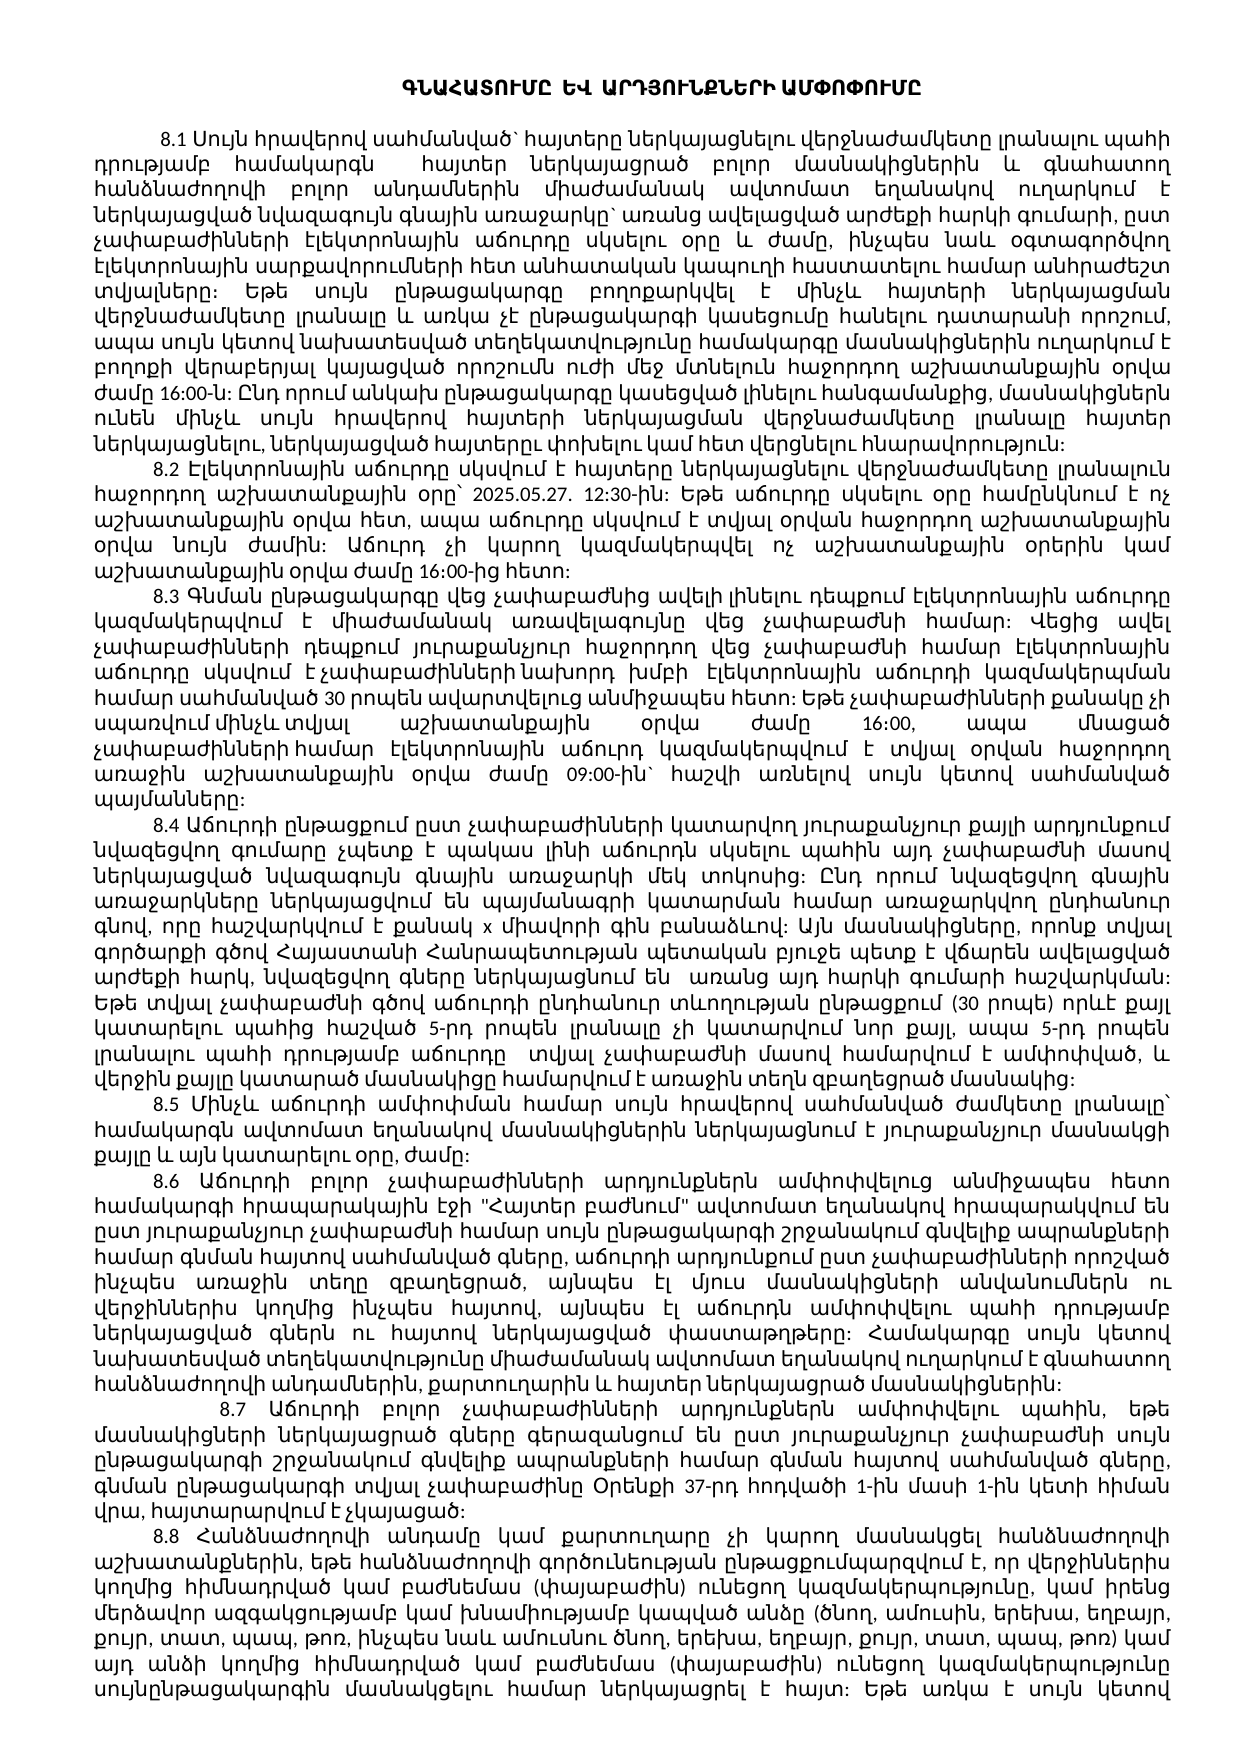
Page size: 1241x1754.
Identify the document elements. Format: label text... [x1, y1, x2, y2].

text 8.1 Սույն հրավերով սահմանված` հայտերը ներկայացնելու վերջնաժամկետը լրանալու պահի դրությամբ համակարգն հայտեր ներկայացրած բոլոր մասնակիցներին և գնահատող հանձնաժողովի բոլոր անդամներին միաժամանակ ավտոմատ եղանակով ուղարկում է ներկայացված նվազագույն գնային առաջարկը` առանց ավելացված արժեքի հարկի գումարի, ըստ չափաբաժինների էլեկտրոնային աճուրդը սկսելու օրը և ժամը, ինչպես նաև օգտագործվող էլեկտրոնային սարքավորումների հետ անհատական կապուղի հաստատելու համար անհրաժեշտ տվյալները։ Եթե սույն ընթացակարգը բողոքարկվել է մինչև հայտերի ներկայացման վերջնաժամկետը լրանալը և առկա չէ ընթացակարգի կասեցումը հանելու դատարանի որոշում, ապա սույն կետով նախատեսված տեղեկատվությունը համակարգը մասնակիցներին ուղարկում է բողոքի վերաբերյալ կայացված որոշումն ուժի մեջ մտնելուն հաջորդող աշխատանքային օրվա ժամը 16:00-ն: Ընդ որում անկախ ընթացակարգը կասեցված լինելու հանգամանքից, մասնակիցներն ունեն մինչև սույն հրավերով հայտերի ներկայացման վերջնաժամկետը լրանալը հայտեր ներկայացնելու, ներկայացված հայտերըւ փոխելու կամ հետ վերցնելու հնարավորություն: [94, 126, 1171, 456]
text 8.3 Գնման ընթացակարգը վեց չափաբաժնից ավելի լինելու դեպքում էլեկտրոնային աճուրդը կազմակերպվում է միաժամանակ առավելագույնը վեց չափաբաժնի համար: Վեցից ավել չափաբաժինների դեպքում յուրաքանչյուր հաջորդող վեց չափաբաժնի համար էլեկտրոնային աճուրդը սկսվում է չափաբաժինների նախորդ խմբի էլեկտրոնային աճուրդի կազմակերպման համար սահմանված 30 րոպեն ավարտվելուց անմիջապես հետո: Եթե չափաբաժինների քանակը չի սպառվում մինչև տվյալ աշխատանքային օրվա ժամը 16։00, ապա մնացած չափաբաժինների համար էլեկտրոնային աճուրդ կազմակերպվում է տվյալ օրվան հաջորդող առաջին աշխատանքային օրվա ժամը 09:00-ին` հաշվի առնելով սույն կետով սահմանված պայմանները: [94, 583, 1171, 812]
text 8.5 Մինչև աճուրդի ամփոփման համար սույն հրավերով սահմանված ժամկետը լրանալը՝ համակարգն ավտոմատ եղանակով մասնակիցներին ներկայացնում է յուրաքանչյուր մասնակցի քայլը և այն կատարելու օրը, ժամը: [94, 1092, 1171, 1168]
text 8.6 Աճուրդի բոլոր չափաբաժինների արդյունքներն ամփոփվելուց անմիջապես հետո համակարգի հրապարակային էջի "Հայտեր բաժնում" ավտոմատ եղանակով հրապարակվում են ըստ յուրաքանչյուր չափաբաժնի համար սույն ընթացակարգի շրջանակում գնվելիք ապրանքների համար գնման հայտով սահմանված գները, աճուրդի արդյունքում ըստ չափաբաժինների որոշված ինչպես առաջին տեղը զբաղեցրած, այնպես էլ մյուս մասնակիցների անվանումներն ու վերջիններիս կողմից ինչպես հայտով, այնպես էլ աճուրդն ամփոփվելու պահի դրությամբ ներկայացված գներն ու հայտով ներկայացված փաստաթղթերը: Համակարգը սույն կետով նախատեսված տեղեկատվությունը միաժամանակ ավտոմատ եղանակով ուղարկում է գնահատող հանձնաժողովի անդամներին, քարտուղարին և հայտեր ներկայացրած մասնակիցներին: [94, 1168, 1171, 1397]
text ԳՆԱՀԱՏՈՒՄԸ ԵՎ ԱՐԴՅՈՒՆՔՆԵՐԻ ԱՄՓՈՓՈՒՄԸ [94, 75, 1171, 100]
text 8.7 Աճուրդի բոլոր չափաբաժինների արդյունքներն ամփոփվելու պահին, եթե մասնակիցների ներկայացրած գները գերազանցում են ըստ յուրաքանչյուր չափաբաժնի սույն ընթացակարգի շրջանակում գնվելիք ապրանքների համար գնման հայտով սահմանված գները, գնման ընթացակարգի տվյալ չափաբաժինը Օրենքի 37-րդ հոդվածի 1-ին մասի 1-ին կետի հիման վրա, հայտարարվում է չկայացած: [94, 1397, 1171, 1524]
text 8.4 Աճուրդի ընթացքում ըստ չափաբաժինների կատարվող յուրաքանչյուր քայլի արդյունքում նվազեցվող գումարը չպետք է պակաս լինի աճուրդն սկսելու պահին այդ չափաբաժնի մասով ներկայացված նվազագույն գնային առաջարկի մեկ տոկոսից: Ընդ որում նվազեցվող գնային առաջարկները ներկայացվում են պայմանագրի կատարման համար առաջարկվող ընդհանուր գնով, որը հաշվարկվում է քանակ x միավորի գին բանաձևով: Այն մասնակիցները, որոնք տվյալ գործարքի գծով Հայաստանի Հանրապետության պետական բյուջե պետք է վճարեն ավելացված արժեքի հարկ, նվազեցվող գները ներկայացնում են առանց այդ հարկի գումարի հաշվարկման: Եթե տվյալ չափաբաժնի գծով աճուրդի ընդհանուր տևողության ընթացքում (30 րոպե) որևէ քայլ կատարելու պահից հաշված 5-րդ րոպեն լրանալը չի կատարվում նոր քայլ, ապա 5-րդ րոպեն լրանալու պահի դրությամբ աճուրդը տվյալ չափաբաժնի մասով համարվում է ամփոփված, և վերջին քայլը կատարած մասնակիցը համարվում է առաջին տեղն զբաղեցրած մասնակից: [94, 812, 1171, 1092]
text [94, 1524, 1171, 1702]
text 8.2 Էլեկտրոնային աճուրդը սկսվում է հայտերը ներկայացնելու վերջնաժամկետը լրանալուն հաջորդող աշխատանքային օրը՝ 2025.05.27. 12:30 -ին: Եթե աճուրդը սկսելու օրը համընկնում է ոչ աշխատանքային օրվա հետ, ապա աճուրդը սկսվում է տվյալ օրվան հաջորդող աշխատանքային օրվա նույն ժամին: Աճուրդ չի կարող կազմակերպվել ոչ աշխատանքային օրերին կամ աշխատանքային օրվա ժամը 16։00-ից հետո: [94, 456, 1171, 583]
